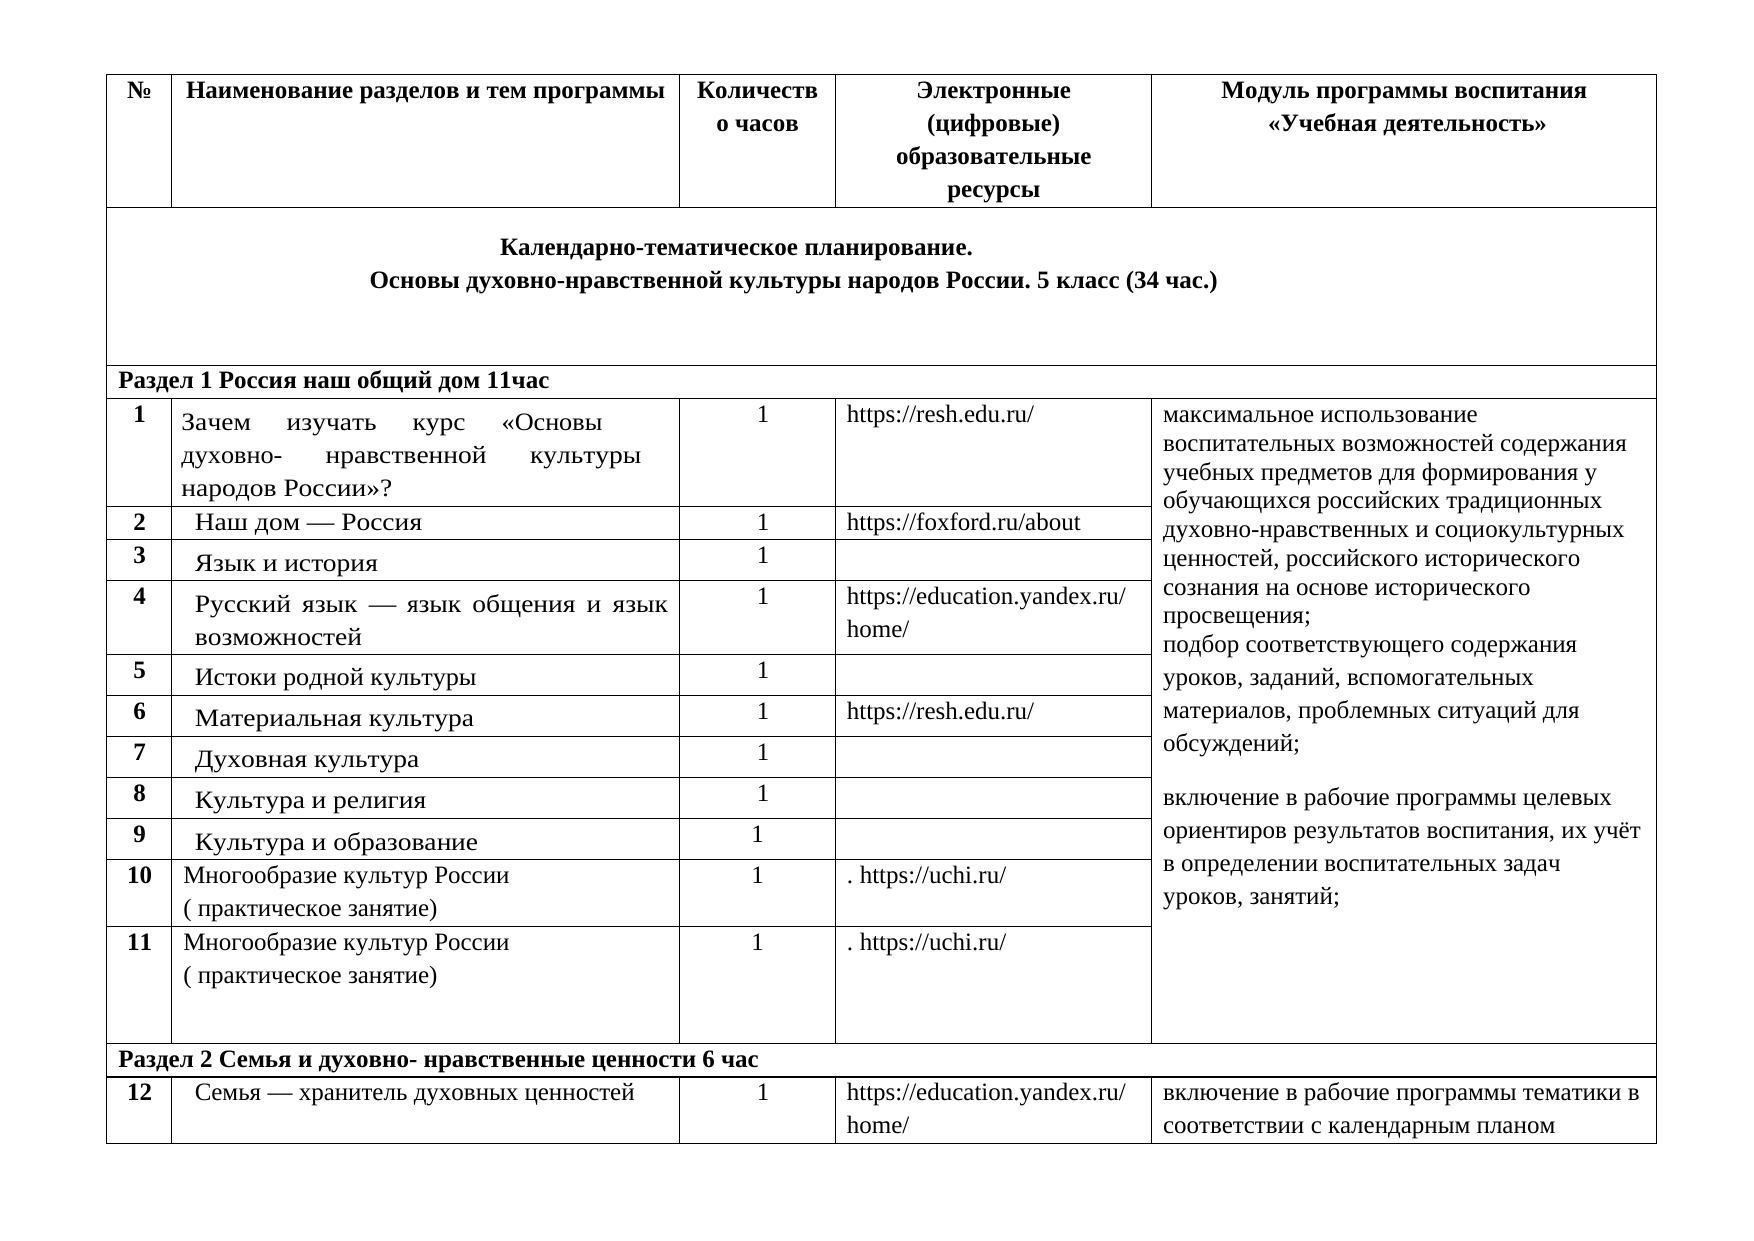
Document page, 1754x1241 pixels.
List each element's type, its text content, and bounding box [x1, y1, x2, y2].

table_cell Многообразие культур России ( практическое занятие) [172, 927, 679, 1043]
table_cell 1 [680, 1078, 835, 1143]
table_cell Раздел 2 Семья и духовно- нравственные ценности 6 час [107, 1044, 1656, 1076]
table_cell Календарно-тематическое планирование. Основы духовно-нравственной культуры народов России. 5 класс (34 час.) [107, 208, 1656, 364]
table_cell Семья — хранитель духовных ценностей [172, 1078, 679, 1143]
table_cell 1 [680, 819, 835, 859]
table_cell 1 [680, 581, 835, 654]
table_cell 5 [107, 655, 171, 695]
table_cell 9 [107, 819, 171, 859]
table_cell 1 [680, 696, 835, 736]
table_cell [836, 819, 1151, 859]
table_header № [107, 75, 171, 207]
table_cell Наш дом — Россия [172, 507, 679, 539]
table_cell https://education.yandex.ru/home/ [836, 1078, 1151, 1143]
table_cell Истоки родной культуры [172, 655, 679, 695]
table_cell 7 [107, 737, 171, 777]
table_cell . https://uchi.ru/ [836, 927, 1151, 1043]
table_cell Русский язык — язык общения и язык возможностей [172, 581, 679, 654]
table_cell 1 [107, 399, 171, 506]
table_cell 4 [107, 581, 171, 654]
table_cell https://resh.edu.ru/ [836, 696, 1151, 736]
table_cell https://education.yandex.ru/home/ [836, 581, 1151, 654]
table_cell [836, 655, 1151, 695]
table_cell [836, 778, 1151, 818]
table_cell Материальная культура [172, 696, 679, 736]
table_cell 1 [680, 927, 835, 1043]
table_cell 1 [680, 737, 835, 777]
table_cell Раздел 1 Россия наш общий дом 11час [107, 366, 1656, 398]
table_cell Культура и религия [172, 778, 679, 818]
table_cell [836, 540, 1151, 580]
table_cell 1 [680, 655, 835, 695]
table_cell . https://uchi.ru/ [836, 860, 1151, 926]
table_cell 12 [107, 1078, 171, 1143]
table_cell 1 [680, 778, 835, 818]
table_cell 11 [107, 927, 171, 1043]
table_cell 3 [107, 540, 171, 580]
table_cell максимальное использование воспитательных возможностей содержания учебных предметов для формирования у обучающихся российских традиционных духовно-нравственных и социокультурных ценностей, российского исторического сознания на основе исторического просвещения; подбор соответствующего содержания уроков, заданий, вспомогательных материалов, проблемных ситуаций для обсуждений; включение в рабочие программы целевых ориентиров результатов воспитания, их учёт в определении воспитательных задач уроков, занятий; [1152, 399, 1656, 1043]
table_cell 1 [680, 507, 835, 539]
table_cell 1 [680, 399, 835, 506]
table_cell 6 [107, 696, 171, 736]
table_cell Культура и образование [172, 819, 679, 859]
table_cell 8 [107, 778, 171, 818]
table_cell Зачем изучать курс «Основы духовно- нравственной культуры народов России»? [172, 399, 679, 506]
table_header Модуль программы воспитания «Учебная деятельность» [1152, 75, 1656, 207]
table_cell Духовная культура [172, 737, 679, 777]
table_header Наименование разделов и тем программы [172, 75, 679, 207]
table_cell Язык и история [172, 540, 679, 580]
table_cell https://foxford.ru/about [836, 507, 1151, 539]
table_cell 10 [107, 860, 171, 926]
table_cell 1 [680, 860, 835, 926]
table_cell [836, 737, 1151, 777]
table_cell Многообразие культур России ( практическое занятие) [172, 860, 679, 926]
table_cell 1 [680, 540, 835, 580]
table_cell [1152, 1078, 1656, 1143]
table_cell https://resh.edu.ru/ [836, 399, 1151, 506]
table_header Количество часов [680, 75, 835, 207]
table_cell 2 [107, 507, 171, 539]
table_header Электронные (цифровые) образовательные ресурсы [836, 75, 1151, 207]
